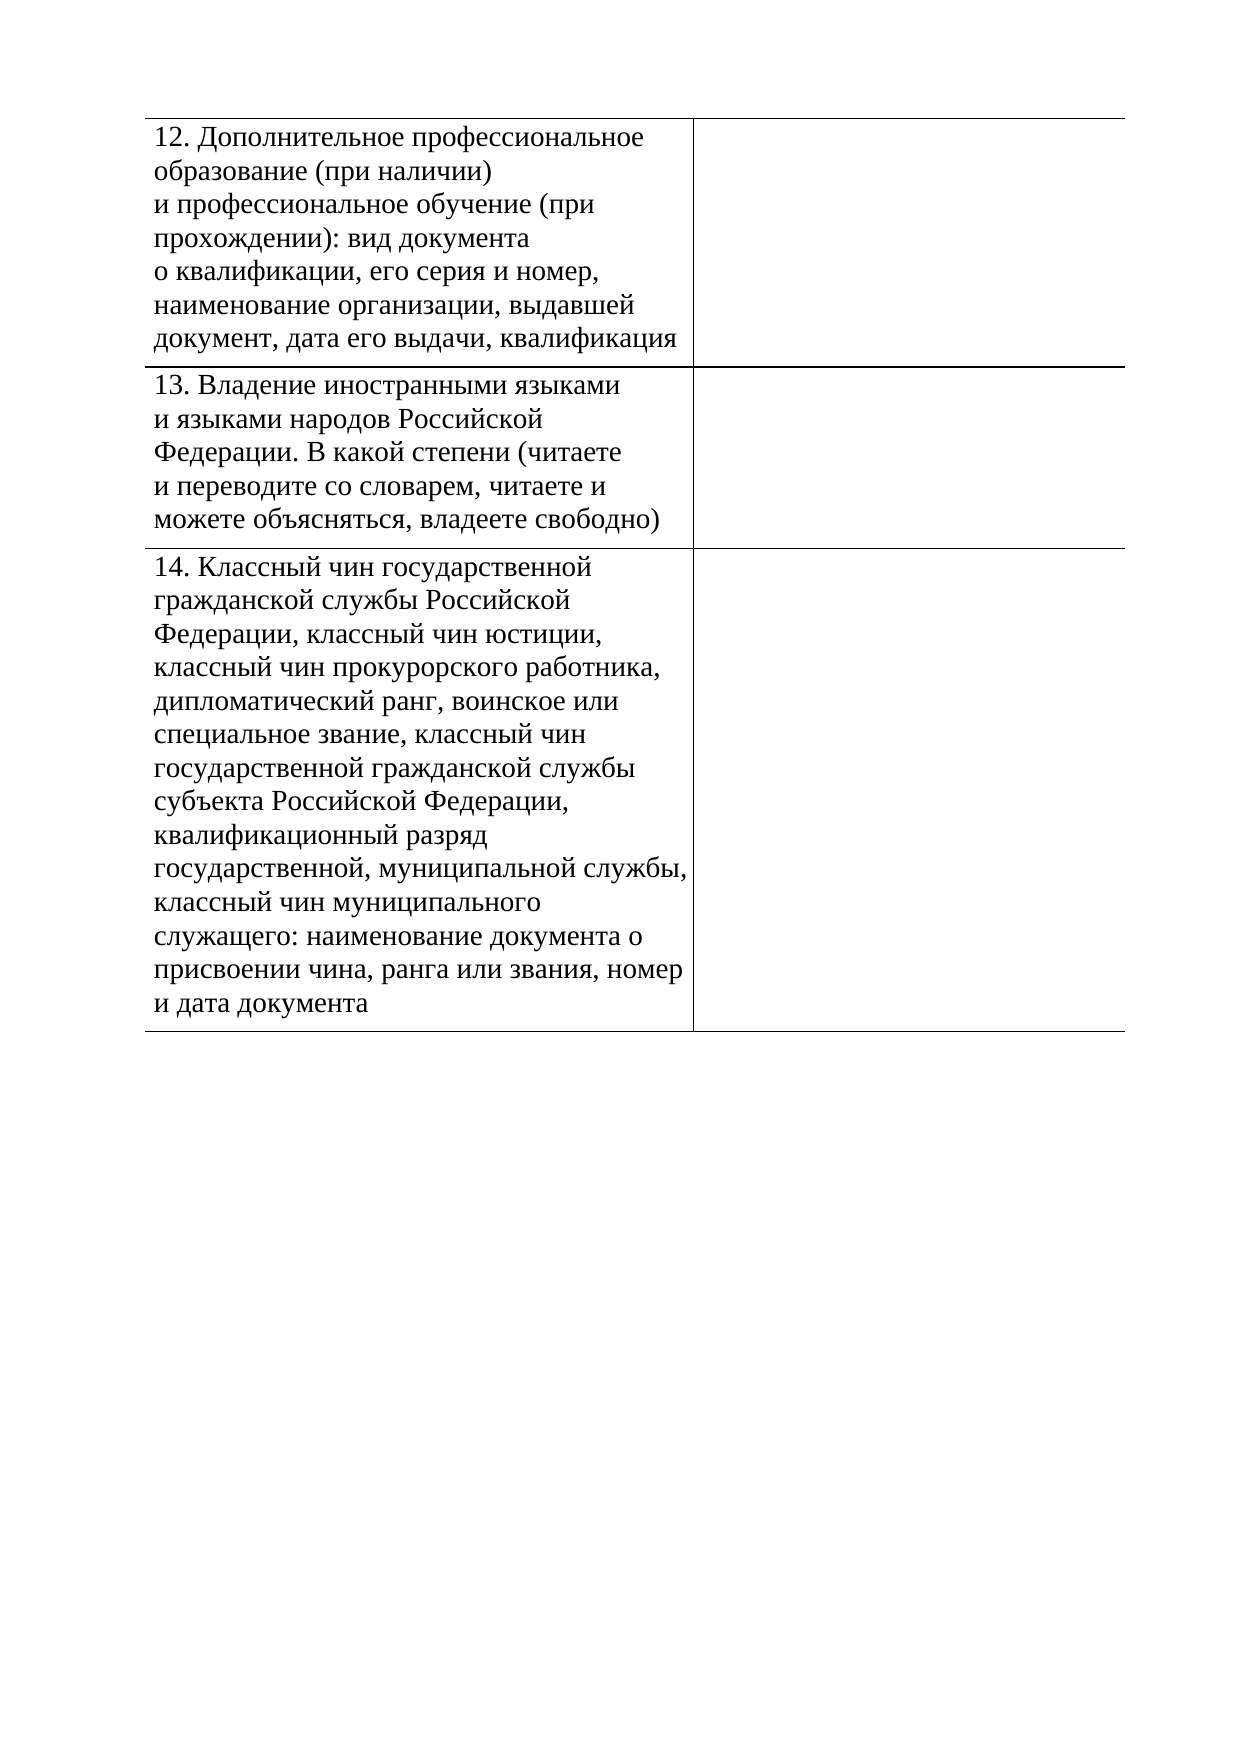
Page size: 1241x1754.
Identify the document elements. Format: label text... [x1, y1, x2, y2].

table_cell 14. Классный чин государственной гражданской службы Российской Федерации, классный чин юстиции, классный чин прокурорского работника, дипломатический ранг, воинское или специальное звание, классный чин государственной гражданской службы субъекта Российской Федерации, квалификационный разряд государственной, муниципальной службы, классный чин муниципального служащего: наименование документа о присвоении чина, ранга или звания, номер и дата документа [145, 549, 693, 1031]
table_cell [694, 119, 1125, 366]
table_cell [694, 368, 1125, 548]
table_cell 13. Владение иностранными языками и языками народов Российской Федерации. В какой степени (читаете и переводите со словарем, читаете и можете объясняться, владеете свободно) [145, 368, 693, 548]
table_cell 12. Дополнительное профессиональное образование (при наличии) и профессиональное обучение (при прохождении): вид документа о квалификации, его серия и номер, наименование организации, выдавшей документ, дата его выдачи, квалификация [145, 119, 693, 366]
table_cell [694, 549, 1125, 1031]
